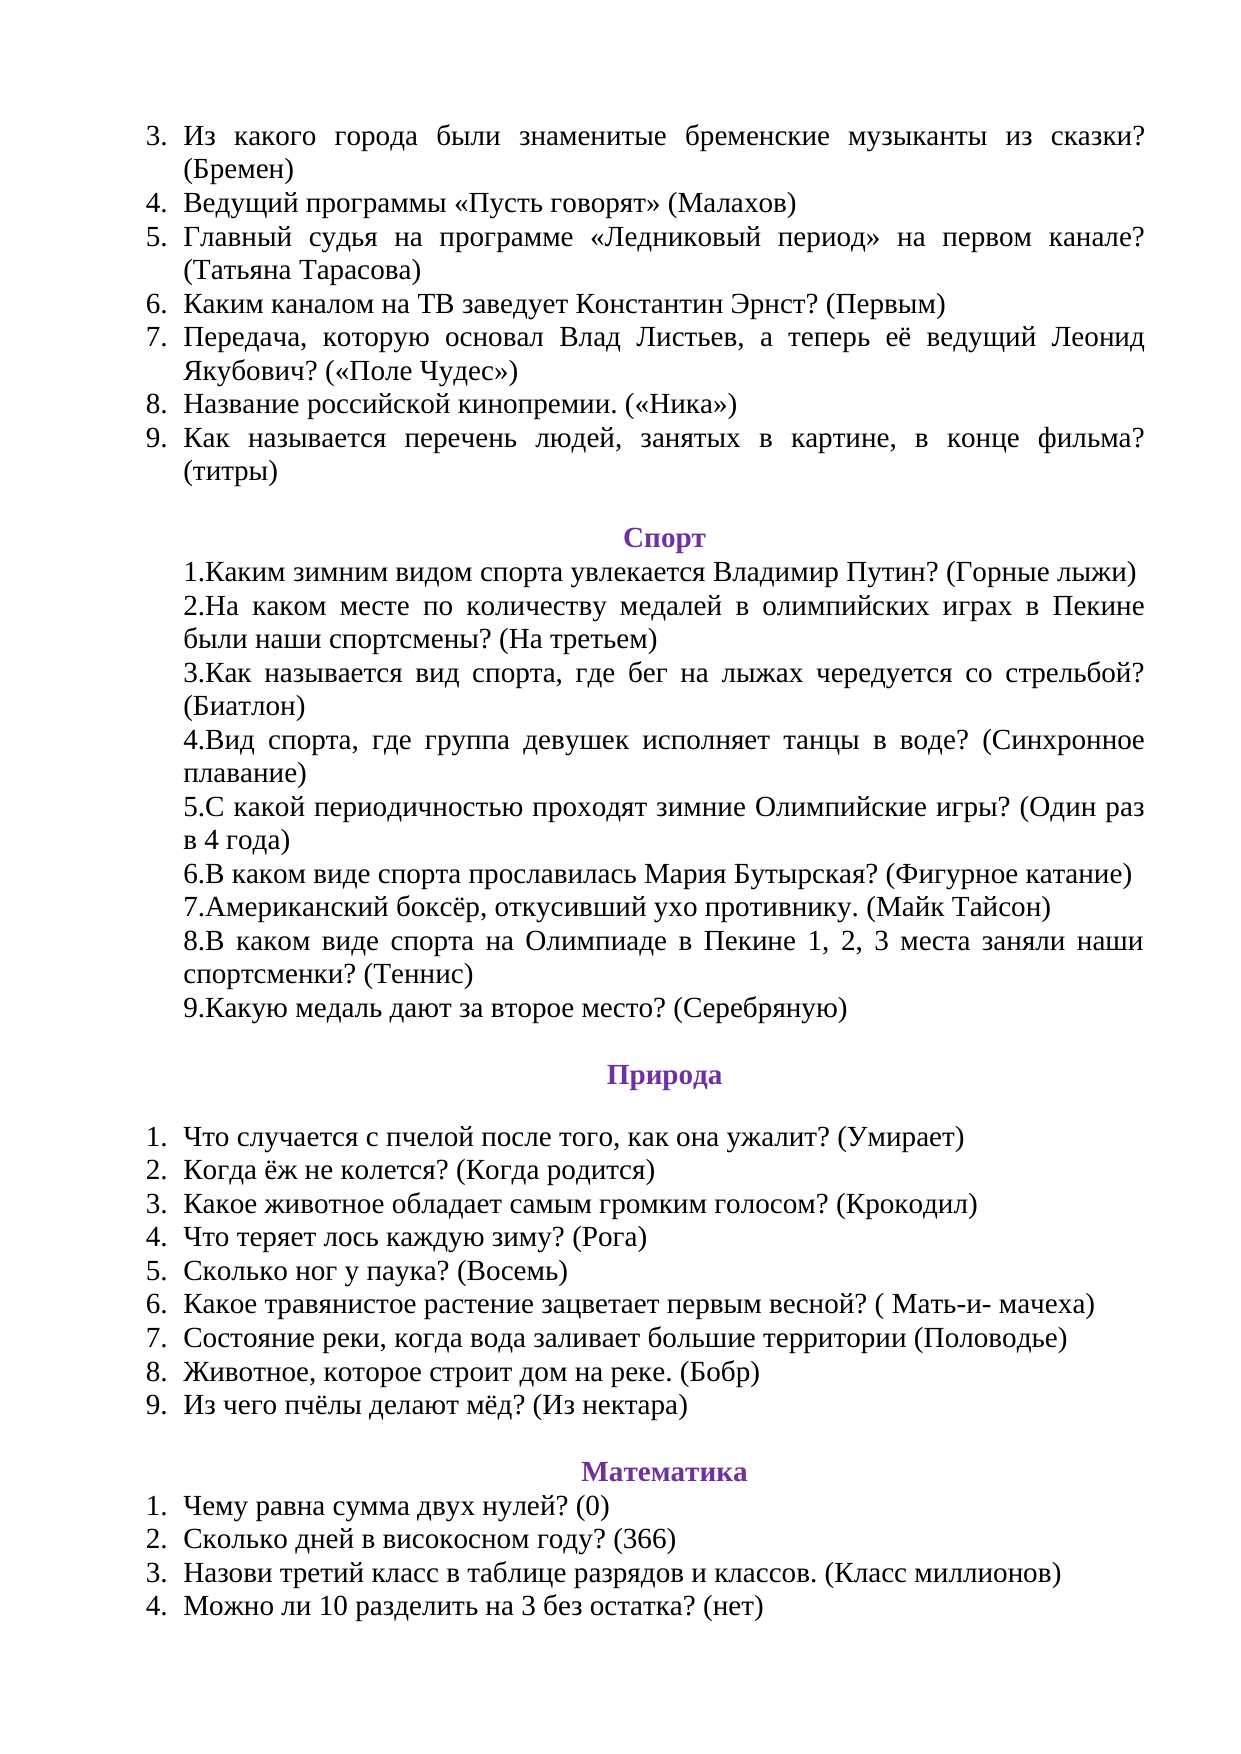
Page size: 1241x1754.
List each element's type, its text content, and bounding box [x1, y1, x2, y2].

list Ведущий программы «Пусть говорят» (Малахов) [146, 185, 1146, 219]
text 9.Какую медаль дают за второе место? (Серебряную) [183, 990, 1146, 1024]
list Чему равна сумма двух нулей? (0) [146, 1488, 1146, 1521]
list Главный судья на программе «Ледниковый период» на первом канале? (Татьяна Тарасова) [146, 219, 1146, 286]
text 3.Как называется вид спорта, где бег на лыжах чередуется со стрельбой? (Биатлон) [183, 655, 1146, 722]
text 6.В каком виде спорта прославилась Мария Бутырская? (Фигурное катание) [183, 856, 1146, 889]
list Как называется перечень людей, занятых в картине, в конце фильма? (титры) [146, 420, 1146, 487]
list Сколько дней в високосном году? (366) [146, 1521, 1146, 1555]
list Когда ёж не колется? (Когда родится) [146, 1152, 1146, 1186]
list Название российской кинопремии. («Ника») [146, 386, 1146, 420]
list Из какого города были знаменитые бременские музыканты из сказки? (Бремен) [146, 118, 1146, 185]
text 2.На каком месте по количеству медалей в олимпийских играх в Пекине были наши спортсмены? (На третьем) [183, 588, 1146, 655]
list Какое животное обладает самым громким голосом? (Крокодил) [146, 1186, 1146, 1219]
text 4.Вид спорта, где группа девушек исполняет танцы в воде? (Синхронное плавание) [183, 722, 1146, 789]
list Какое травянистое растение зацветает первым весной? ( Мать-и- мачеха) [146, 1287, 1146, 1320]
list Назови третий класс в таблице разрядов и классов. (Класс миллионов) [146, 1555, 1146, 1588]
text Спорт [183, 521, 1146, 554]
list Можно ли 10 разделить на 3 без остатка? (нет) [146, 1588, 1146, 1622]
text Природа [183, 1057, 1146, 1091]
list Что случается с пчелой после того, как она ужалит? (Умирает) [146, 1119, 1146, 1152]
list Что теряет лось каждую зиму? (Рога) [146, 1219, 1146, 1253]
list Животное, которое строит дом на реке. (Бобр) [146, 1354, 1146, 1387]
text 8.В каком виде спорта на Олимпиаде в Пекине 1, 2, 3 места заняли наши спортсменки? (Теннис) [183, 923, 1146, 990]
text 5.С какой периодичностью проходят зимние Олимпийские игры? (Один раз в 4 года) [183, 789, 1146, 856]
list Состояние реки, когда вода заливает большие территории (Половодье) [146, 1320, 1146, 1354]
text Математика [183, 1454, 1146, 1488]
list Каким каналом на ТВ заведует Константин Эрнст? (Первым) [146, 286, 1146, 319]
text 1.Каким зимним видом спорта увлекается Владимир Путин? (Горные лыжи) [183, 554, 1146, 588]
list Из чего пчёлы делают мёд? (Из нектара) [146, 1387, 1146, 1421]
list Сколько ног у паука? (Восемь) [146, 1253, 1146, 1287]
text 7.Американский боксёр, откусивший ухо противнику. (Майк Тайсон) [183, 889, 1146, 923]
list Передача, которую основал Влад Листьев, а теперь её ведущий Леонид Якубович? («Поле Чудес») [146, 319, 1146, 386]
